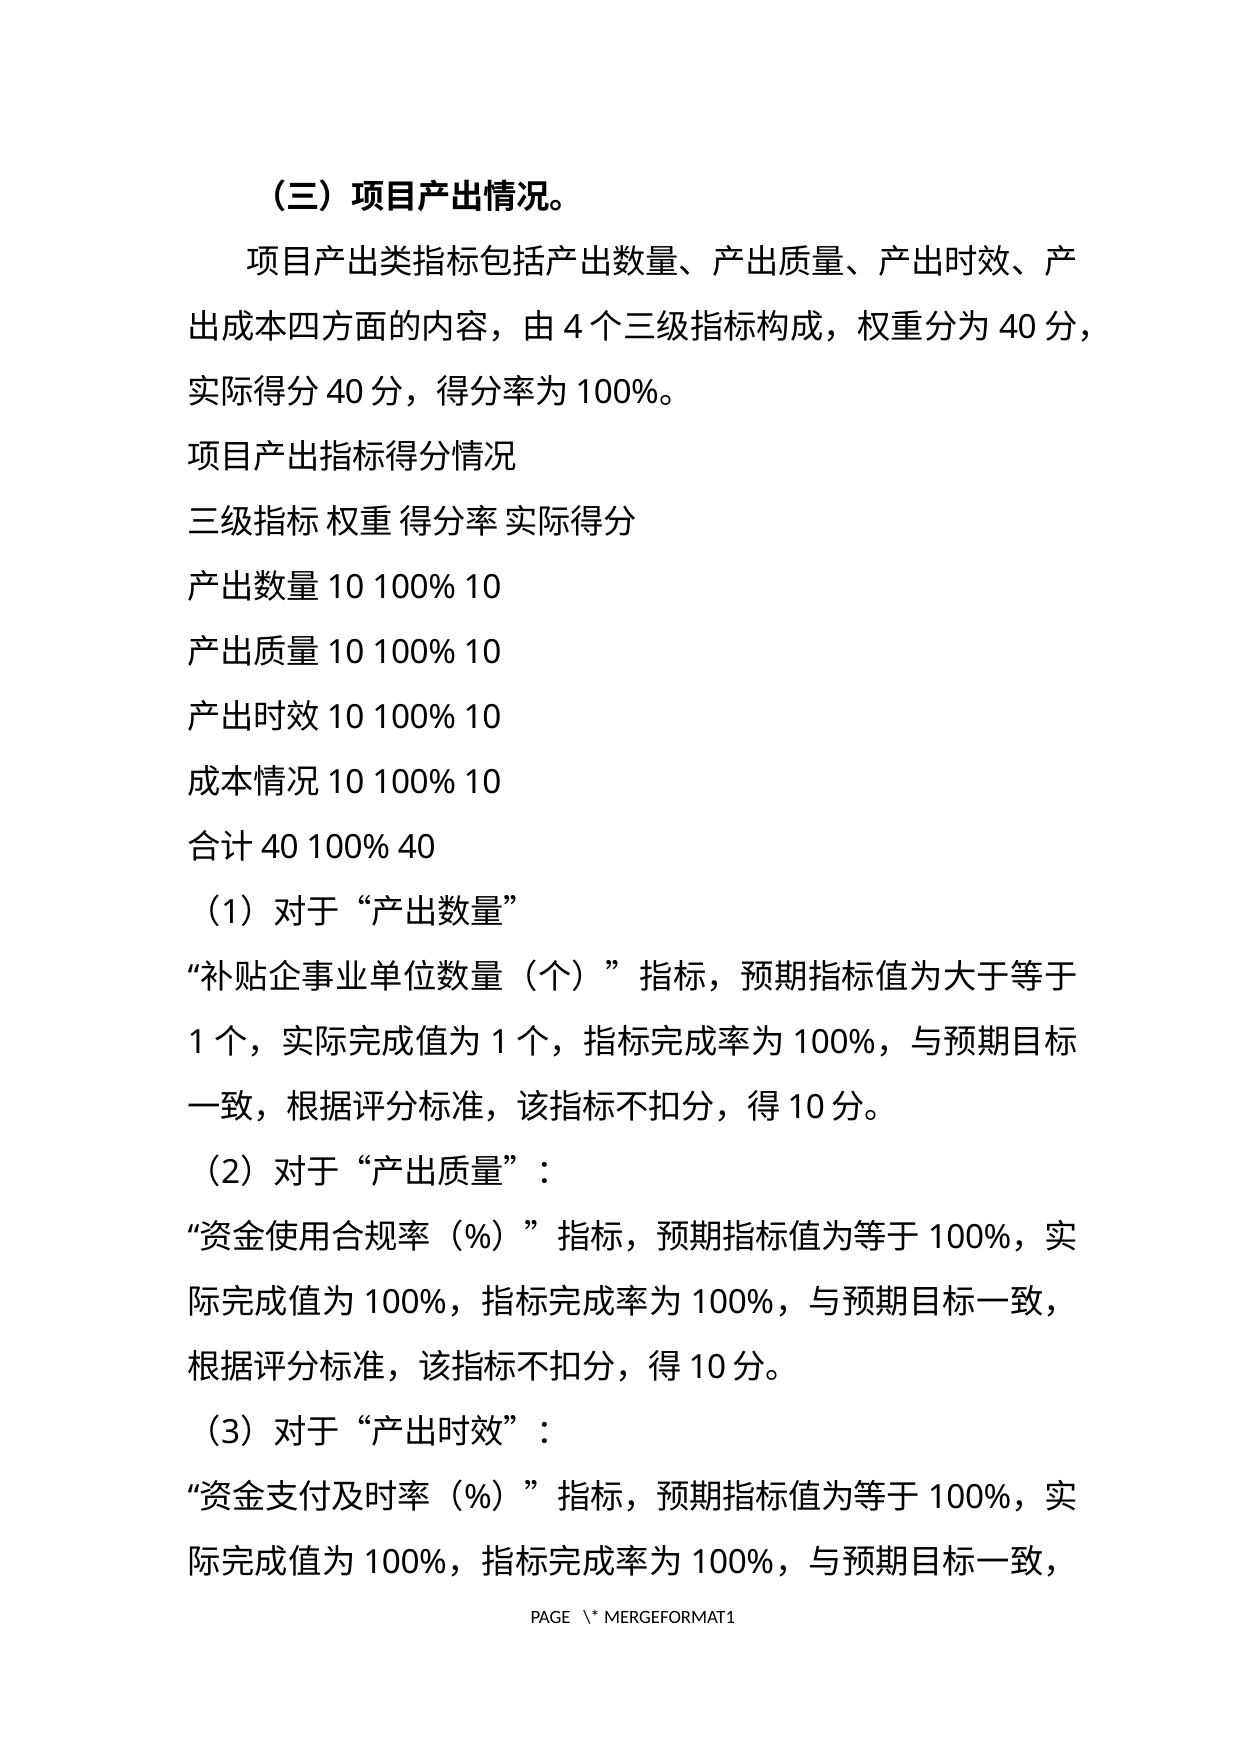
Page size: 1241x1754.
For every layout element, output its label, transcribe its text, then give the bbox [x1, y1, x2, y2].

text （三）项目产出情况。 [187, 162, 1078, 227]
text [187, 227, 1078, 1592]
